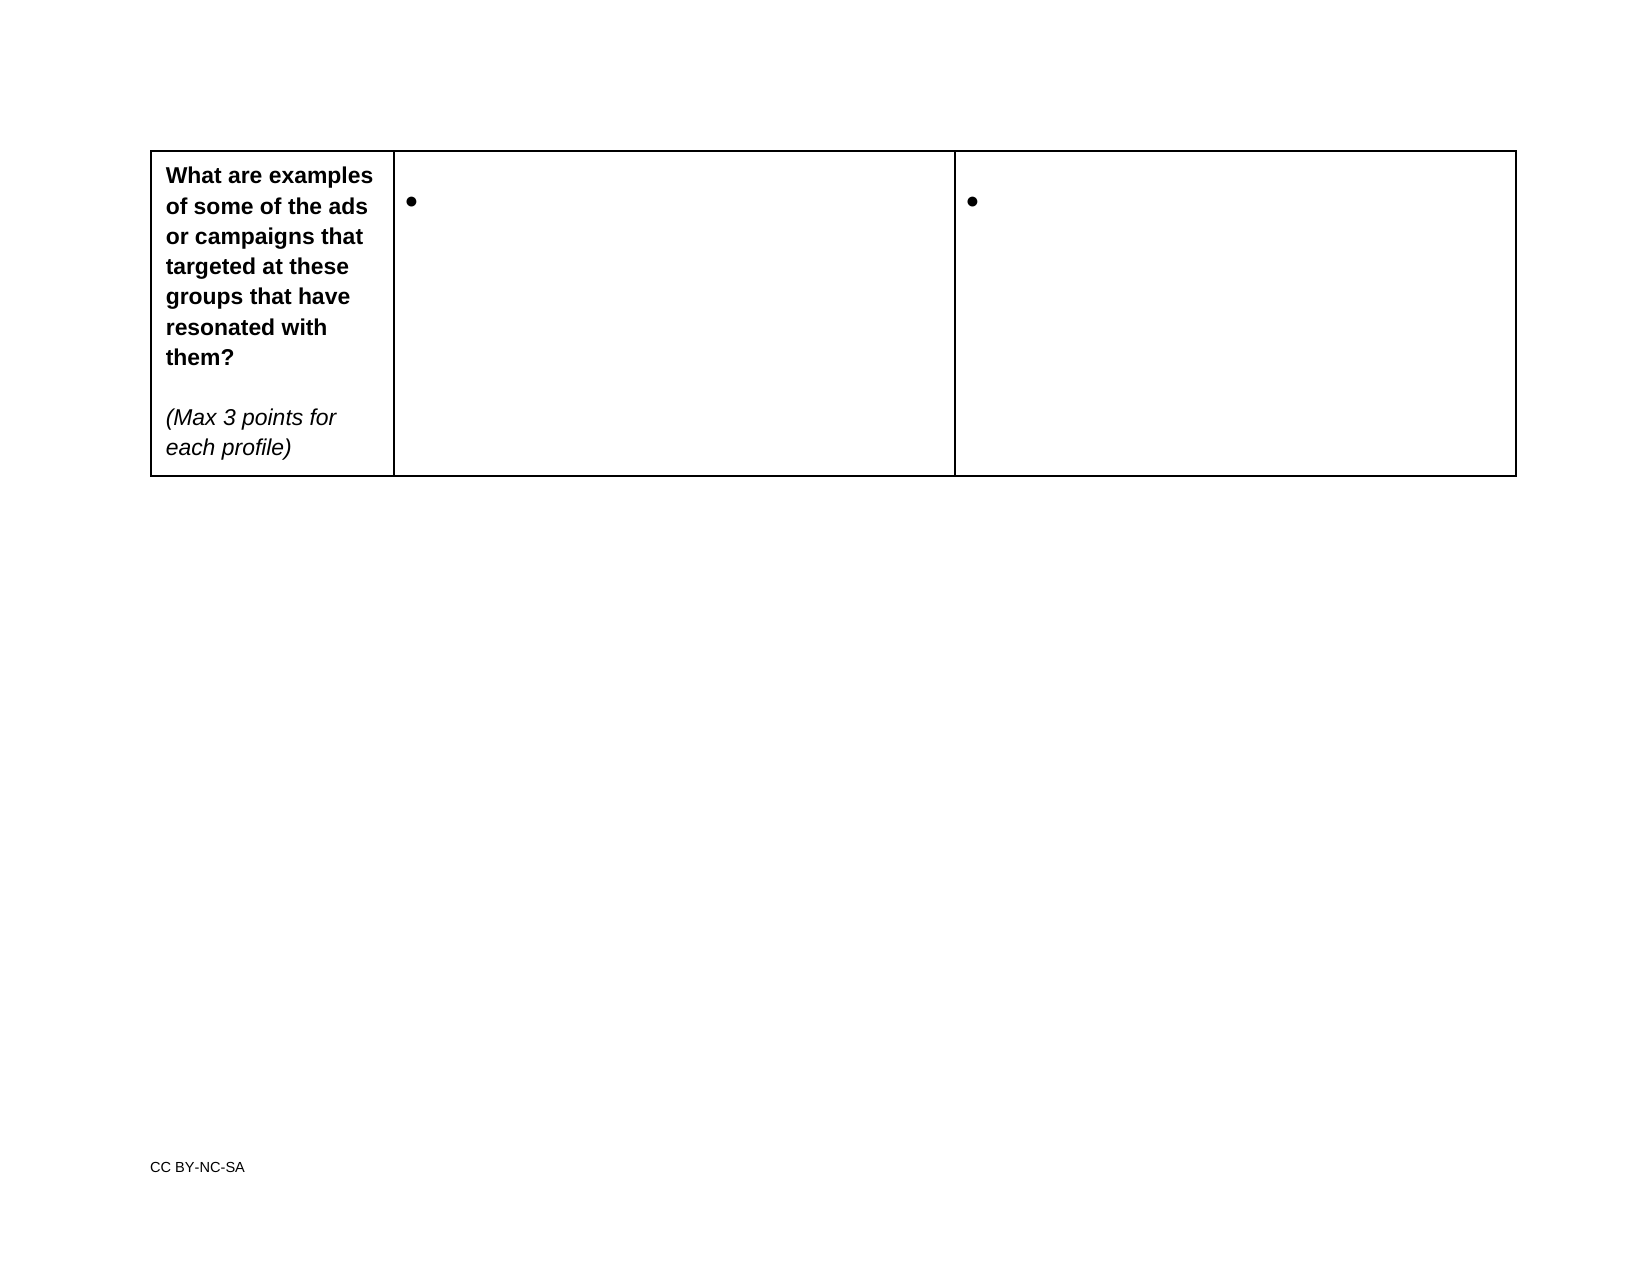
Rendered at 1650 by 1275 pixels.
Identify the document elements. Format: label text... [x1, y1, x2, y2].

table_cell What are examples of some of the ads or campaigns that targeted at these groups that have resonated with them? (Max 3 points for each profile) [152, 152, 393, 475]
table_cell [956, 152, 1515, 475]
table_cell [395, 152, 954, 475]
